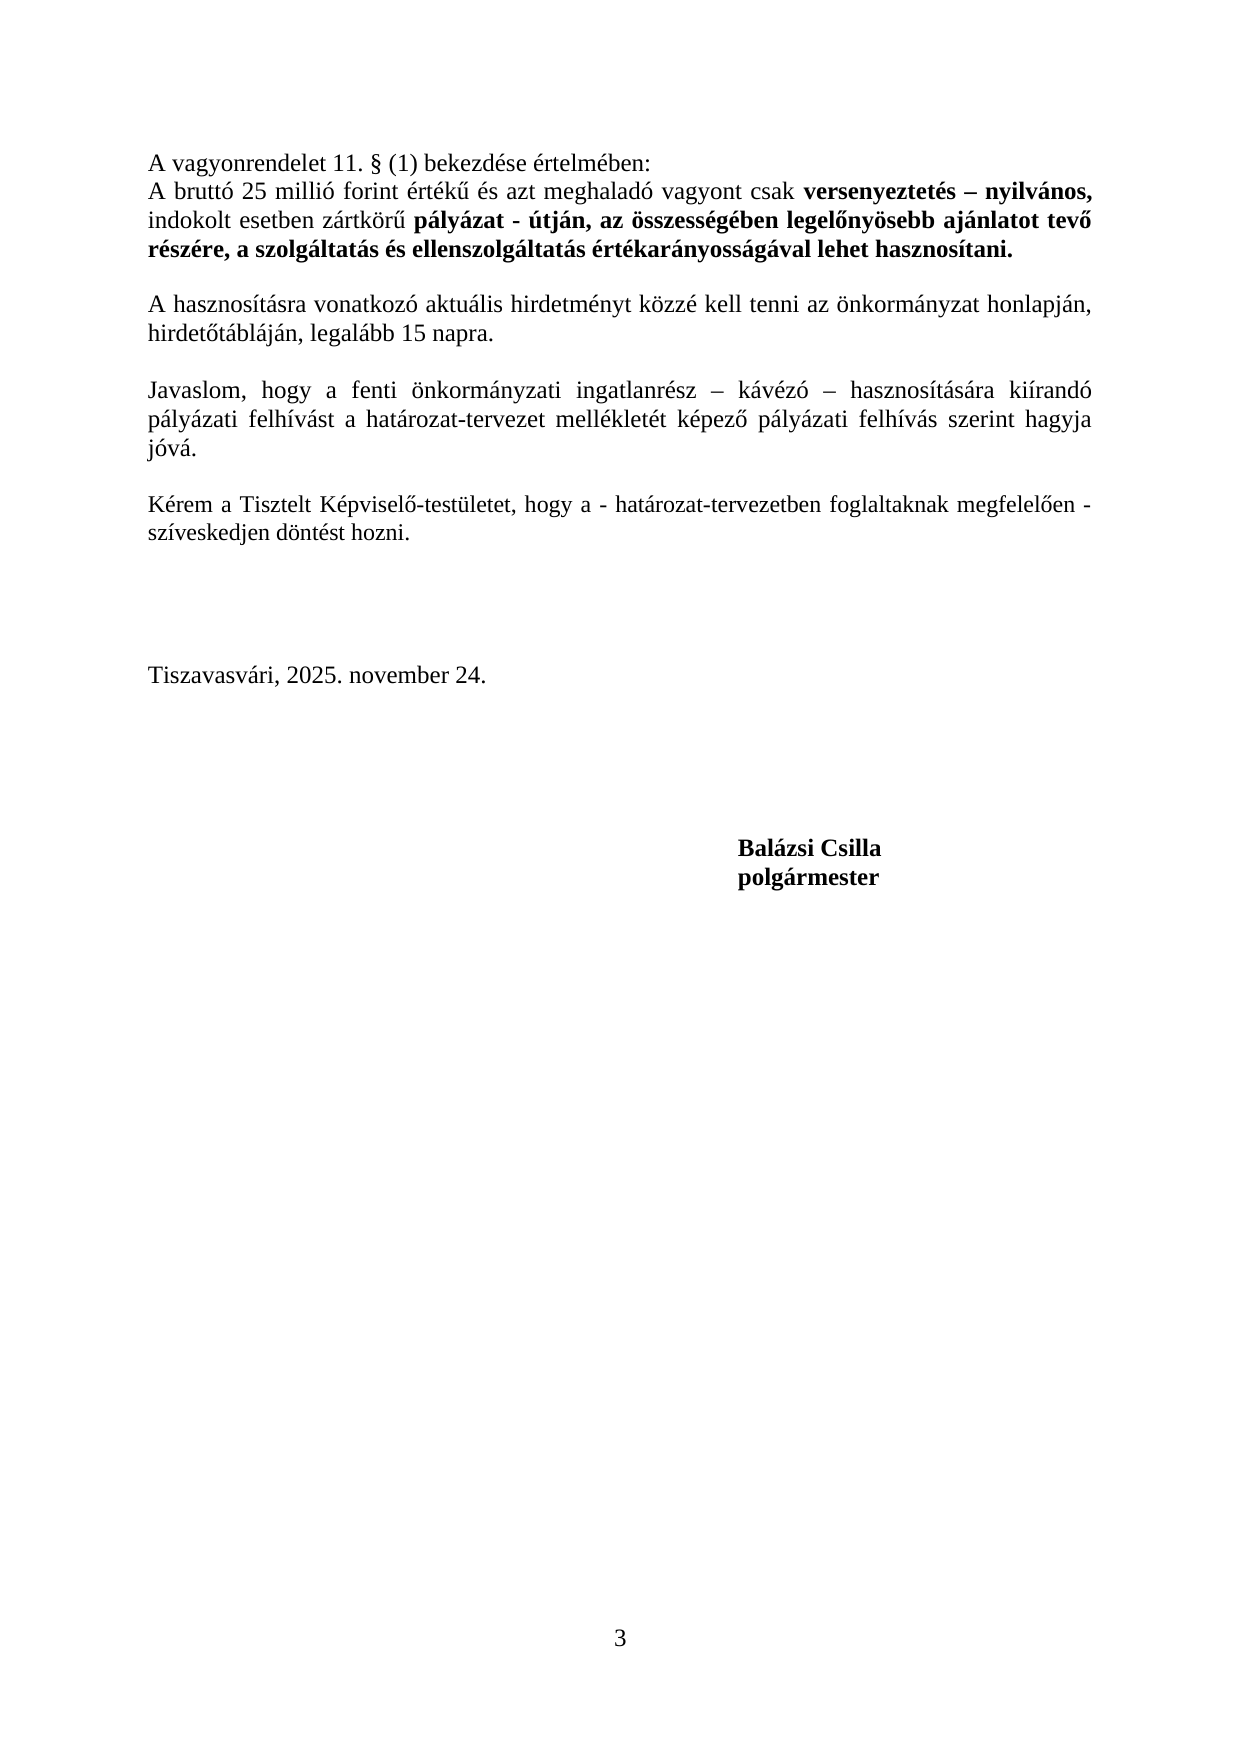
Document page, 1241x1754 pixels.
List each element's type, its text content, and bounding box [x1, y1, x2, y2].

text Balázsi Csilla [664, 833, 1093, 862]
text A vagyonrendelet 11. § (1) bekezdése értelmében: [148, 148, 1093, 176]
text Javaslom, hogy a fenti önkormányzati ingatlanrész – kávézó – hasznosítására kiírandó pályázati felhívást a határozat-tervezet mellékletét képező pályázati felhívás szerint hagyja jóvá. [148, 375, 1093, 461]
text polgármester [664, 862, 1093, 890]
text Tiszavasvári, 2025. november 24. [148, 660, 1093, 689]
text A bruttó 25 millió forint értékű és azt meghaladó vagyont csak versenyeztetés – nyilvános, indokolt esetben zártkörű pályázat - útján, az összességében legelőnyösebb ajánlatot tevő részére, a szolgáltatás és ellenszolgáltatás értékarányosságával lehet hasznosítani. [148, 176, 1093, 263]
text Kérem a Tisztelt Képviselő-testületet, hogy a - határozat-tervezetben foglaltaknak megfelelően - szíveskedjen döntést hozni. [148, 490, 1093, 545]
text A hasznosításra vonatkozó aktuális hirdetményt közzé kell tenni az önkormányzat honlapján, hirdetőtábláján, legalább 15 napra. [148, 289, 1093, 346]
